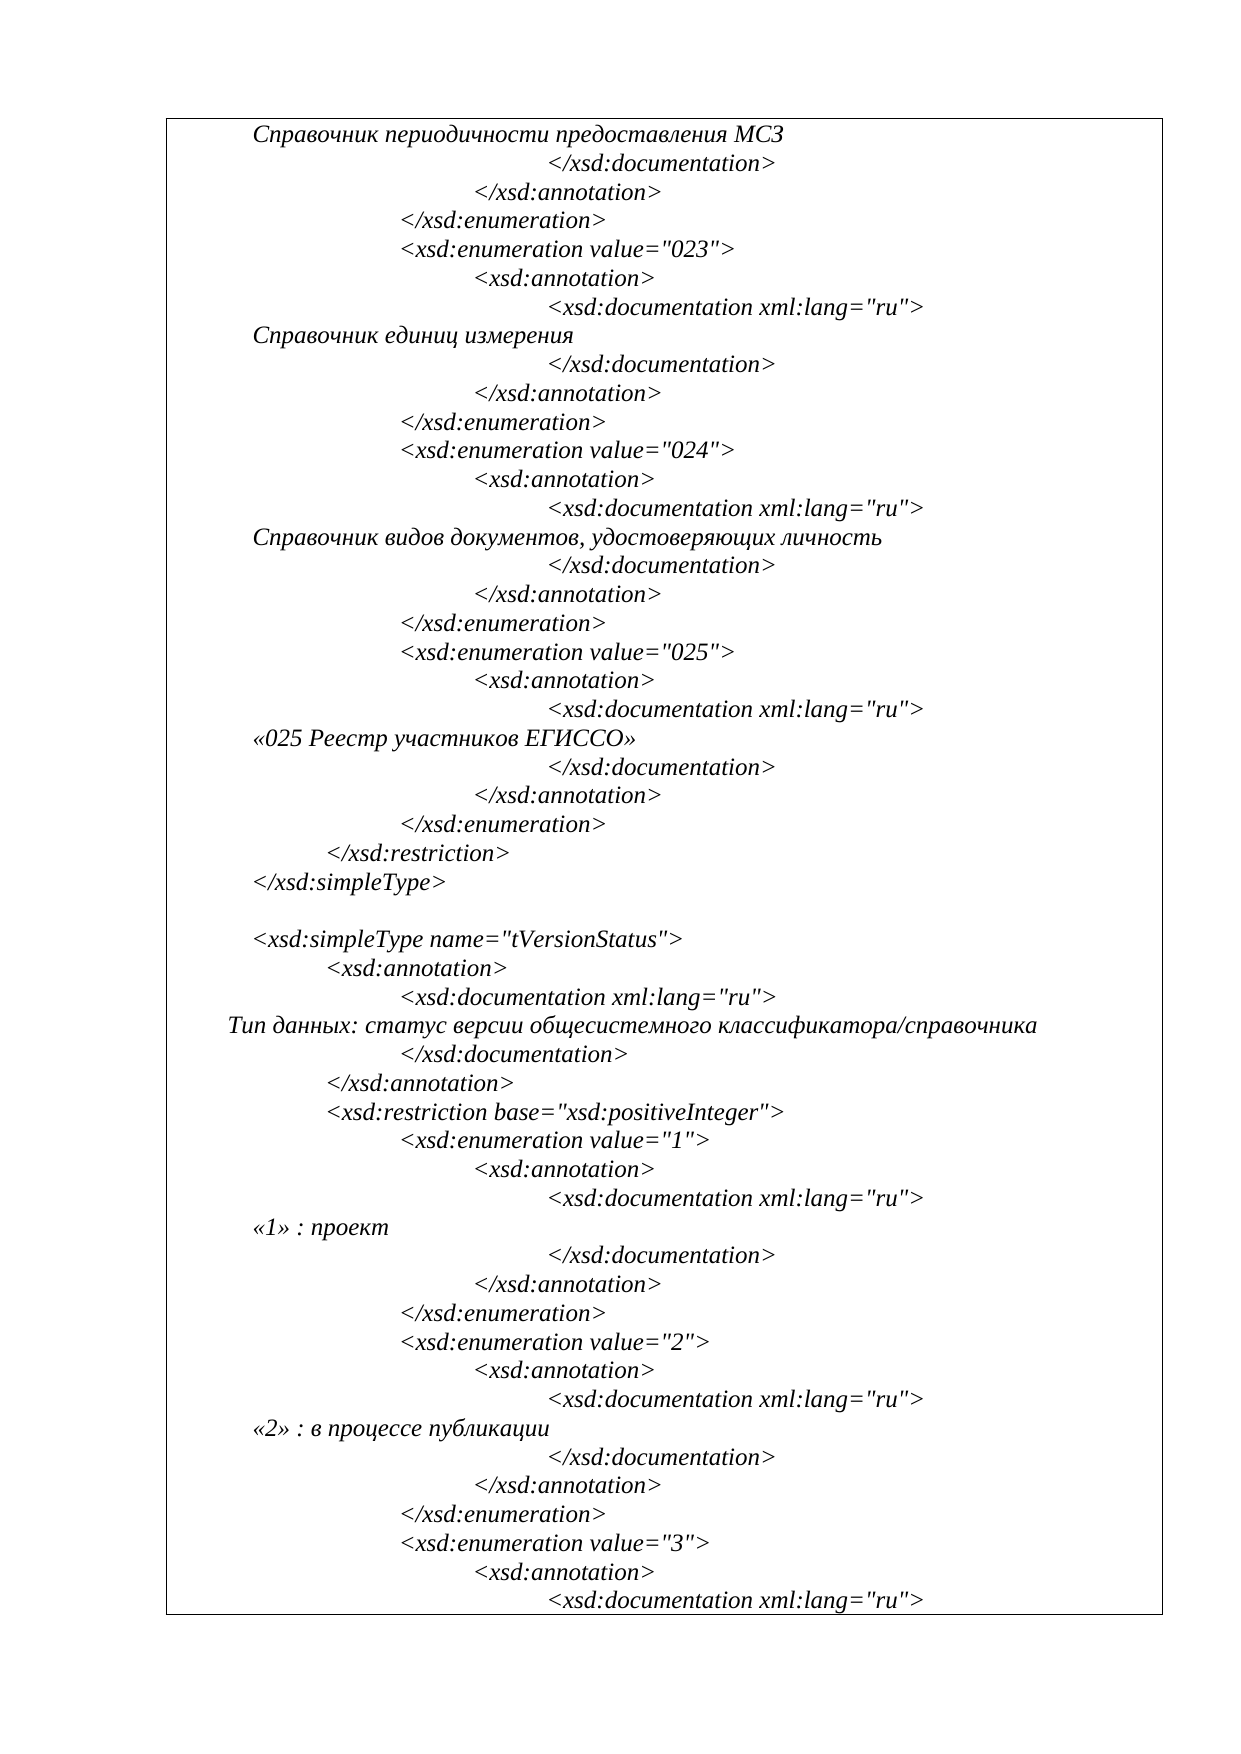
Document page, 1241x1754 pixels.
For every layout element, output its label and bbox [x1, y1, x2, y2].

table_header [167, 119, 1162, 1614]
